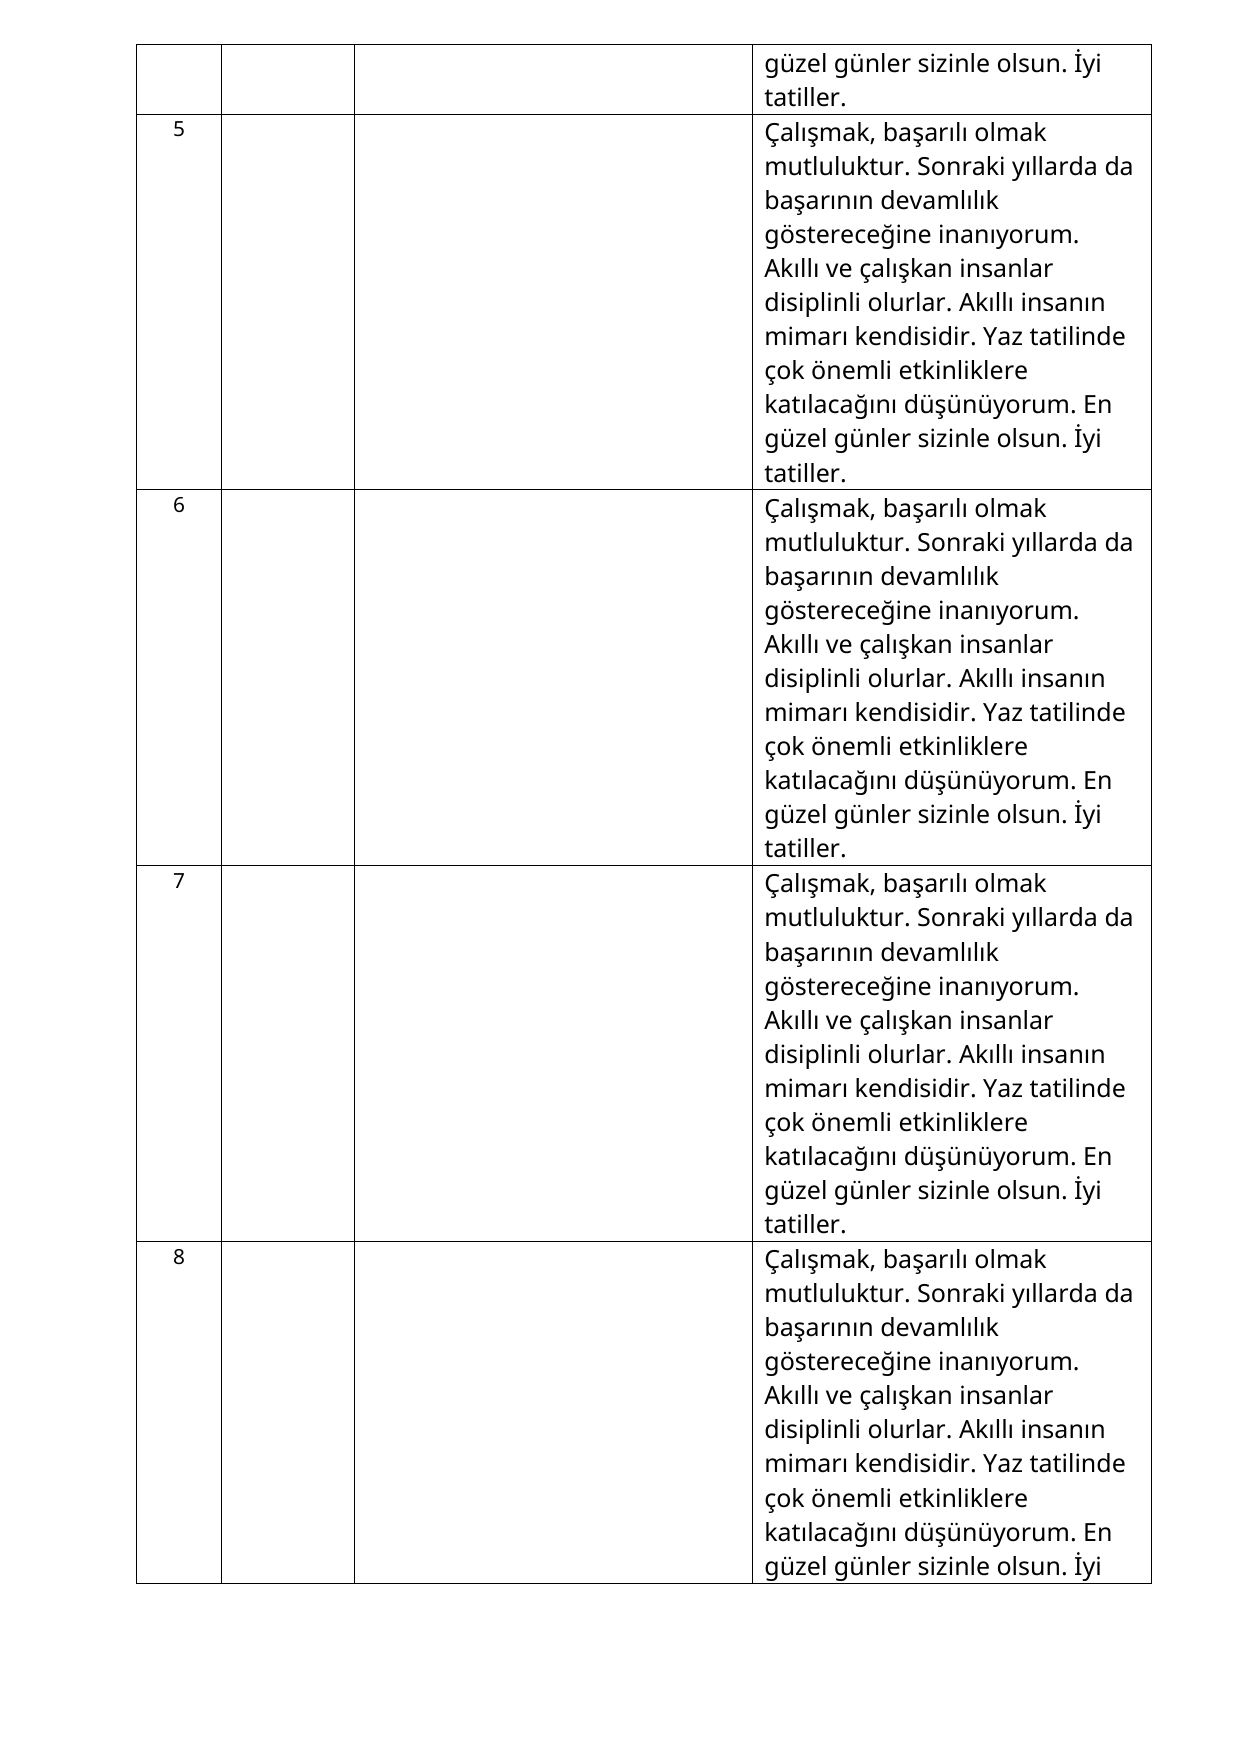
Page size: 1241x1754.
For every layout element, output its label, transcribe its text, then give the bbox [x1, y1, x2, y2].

table_cell [222, 490, 354, 865]
table_cell [222, 45, 354, 113]
table_cell [355, 1242, 752, 1582]
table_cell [753, 115, 1151, 489]
table_cell 4 [137, 45, 221, 113]
table_cell [355, 45, 752, 113]
table_cell [355, 115, 752, 489]
table_cell [222, 866, 354, 1241]
table_cell 7 [137, 866, 221, 1241]
table_cell [222, 1242, 354, 1582]
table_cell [753, 1242, 1151, 1582]
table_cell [753, 45, 1151, 113]
table_cell [355, 490, 752, 865]
table_cell [355, 866, 752, 1241]
table_cell 5 [137, 115, 221, 489]
table_cell 6 [137, 490, 221, 865]
table_cell [222, 115, 354, 489]
table_cell 8 [137, 1242, 221, 1582]
